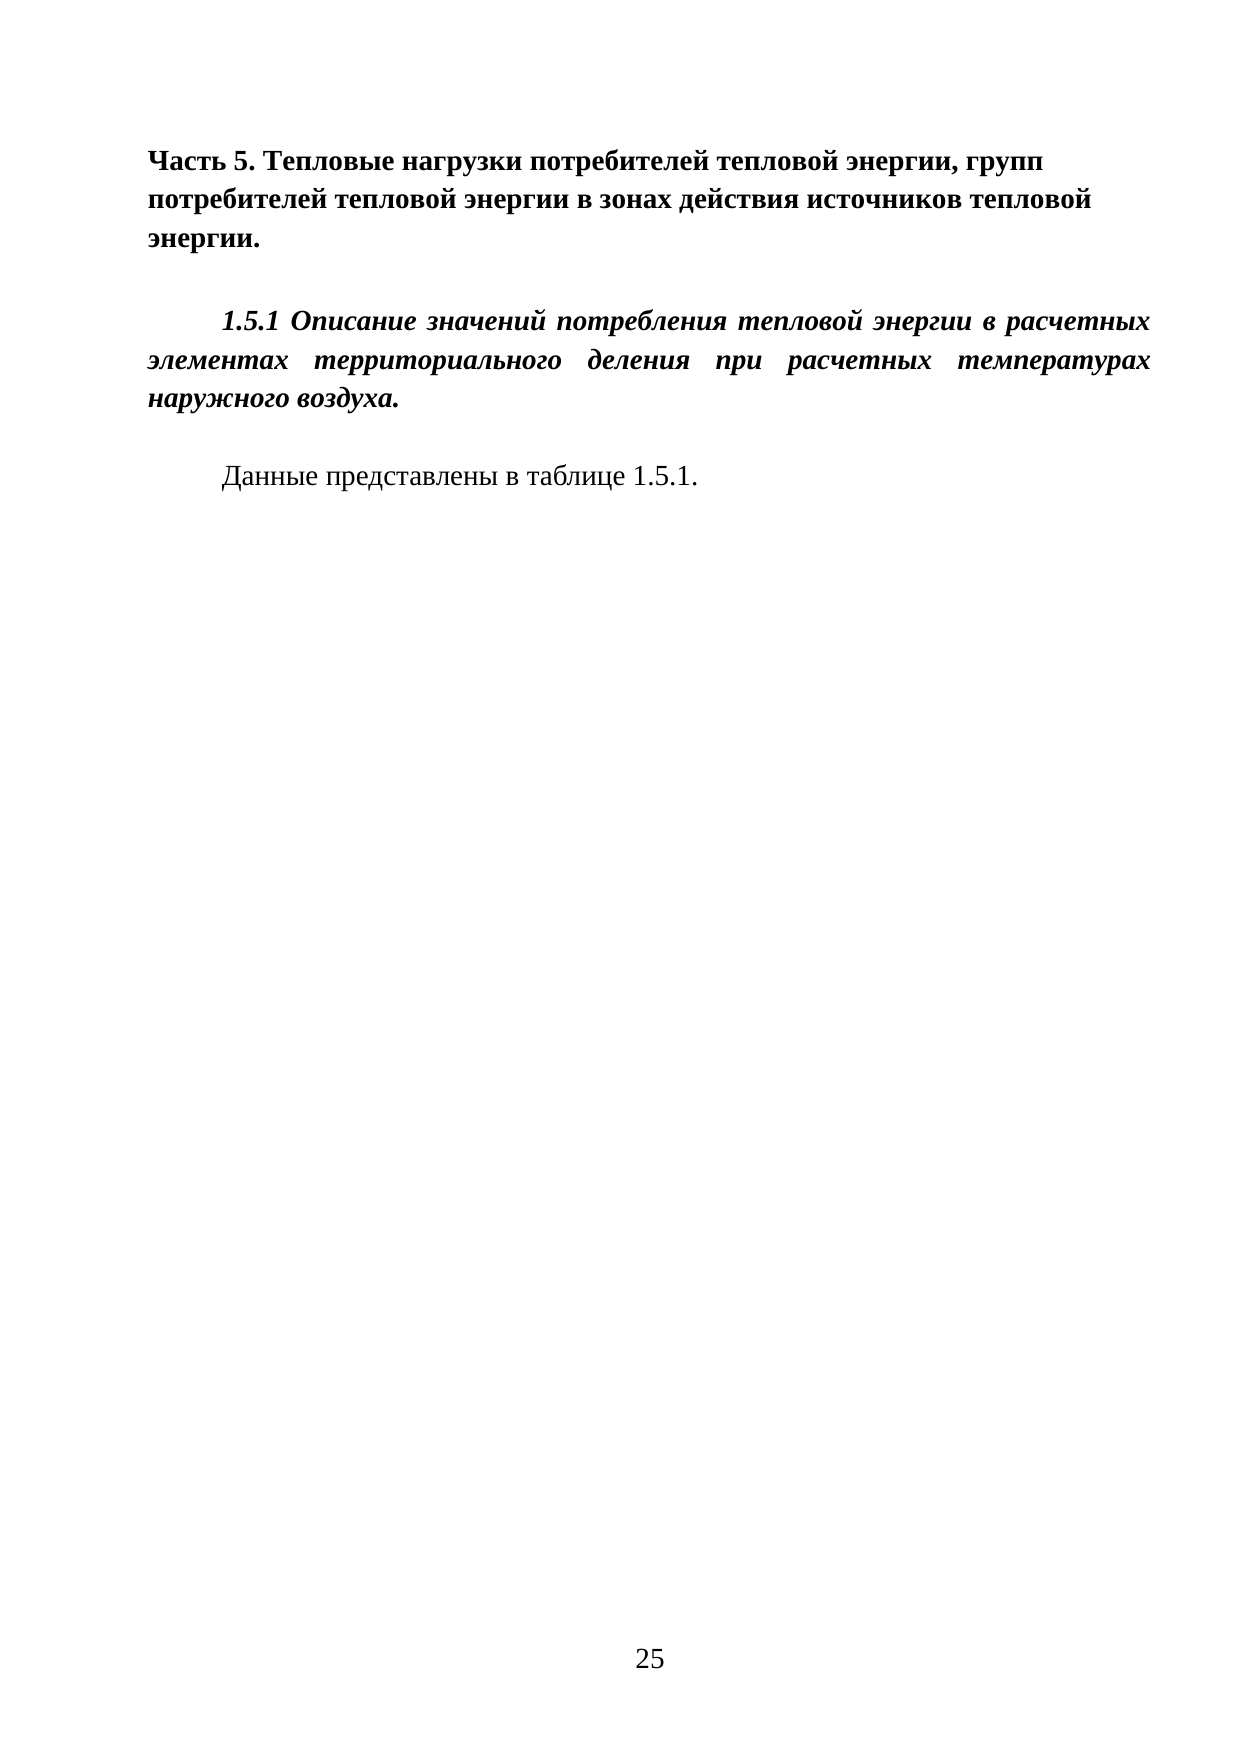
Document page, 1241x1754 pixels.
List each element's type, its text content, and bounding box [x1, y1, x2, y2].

subtitle 1.5.1 Описание значений потребления тепловой энергии в расчетных элементах территориального деления при расчетных температурах наружного воздуха. [148, 303, 1152, 414]
text Данные представлены в таблице 1.5.1. [148, 458, 1152, 491]
subtitle Часть 5. Тепловые нагрузки потребителей тепловой энергии, групп потребителей тепловой энергии в зонах действия источников тепловой энергии. [148, 143, 1152, 254]
